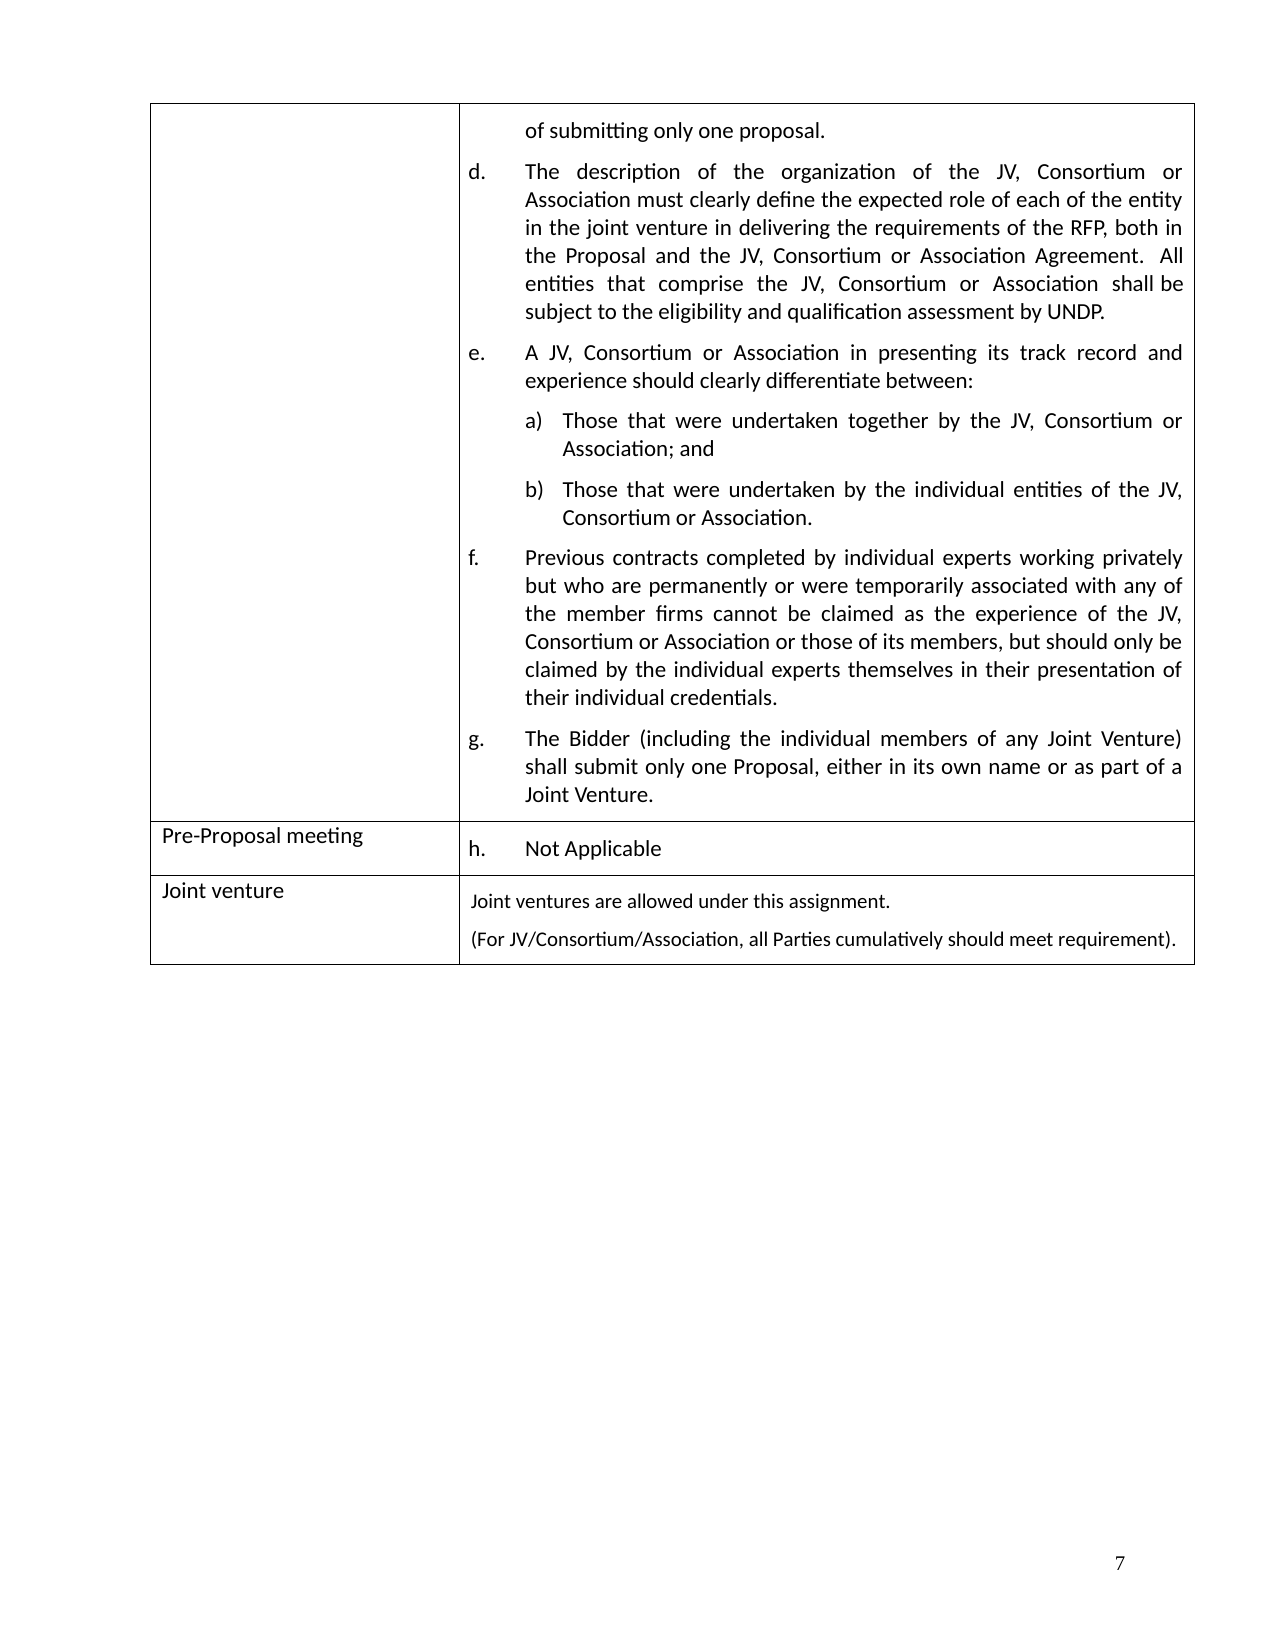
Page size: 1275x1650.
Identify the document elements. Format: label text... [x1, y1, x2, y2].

table_cell Not Applicable [460, 822, 1194, 875]
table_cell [460, 104, 1194, 821]
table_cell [151, 104, 459, 821]
table_cell Joint venture [151, 876, 459, 964]
table_cell Pre-Proposal meeting [151, 822, 459, 875]
table_cell Joint ventures are allowed under this assignment. (For JV/Consortium/Association, all Parties cumulatively should meet requirement). [460, 876, 1194, 964]
